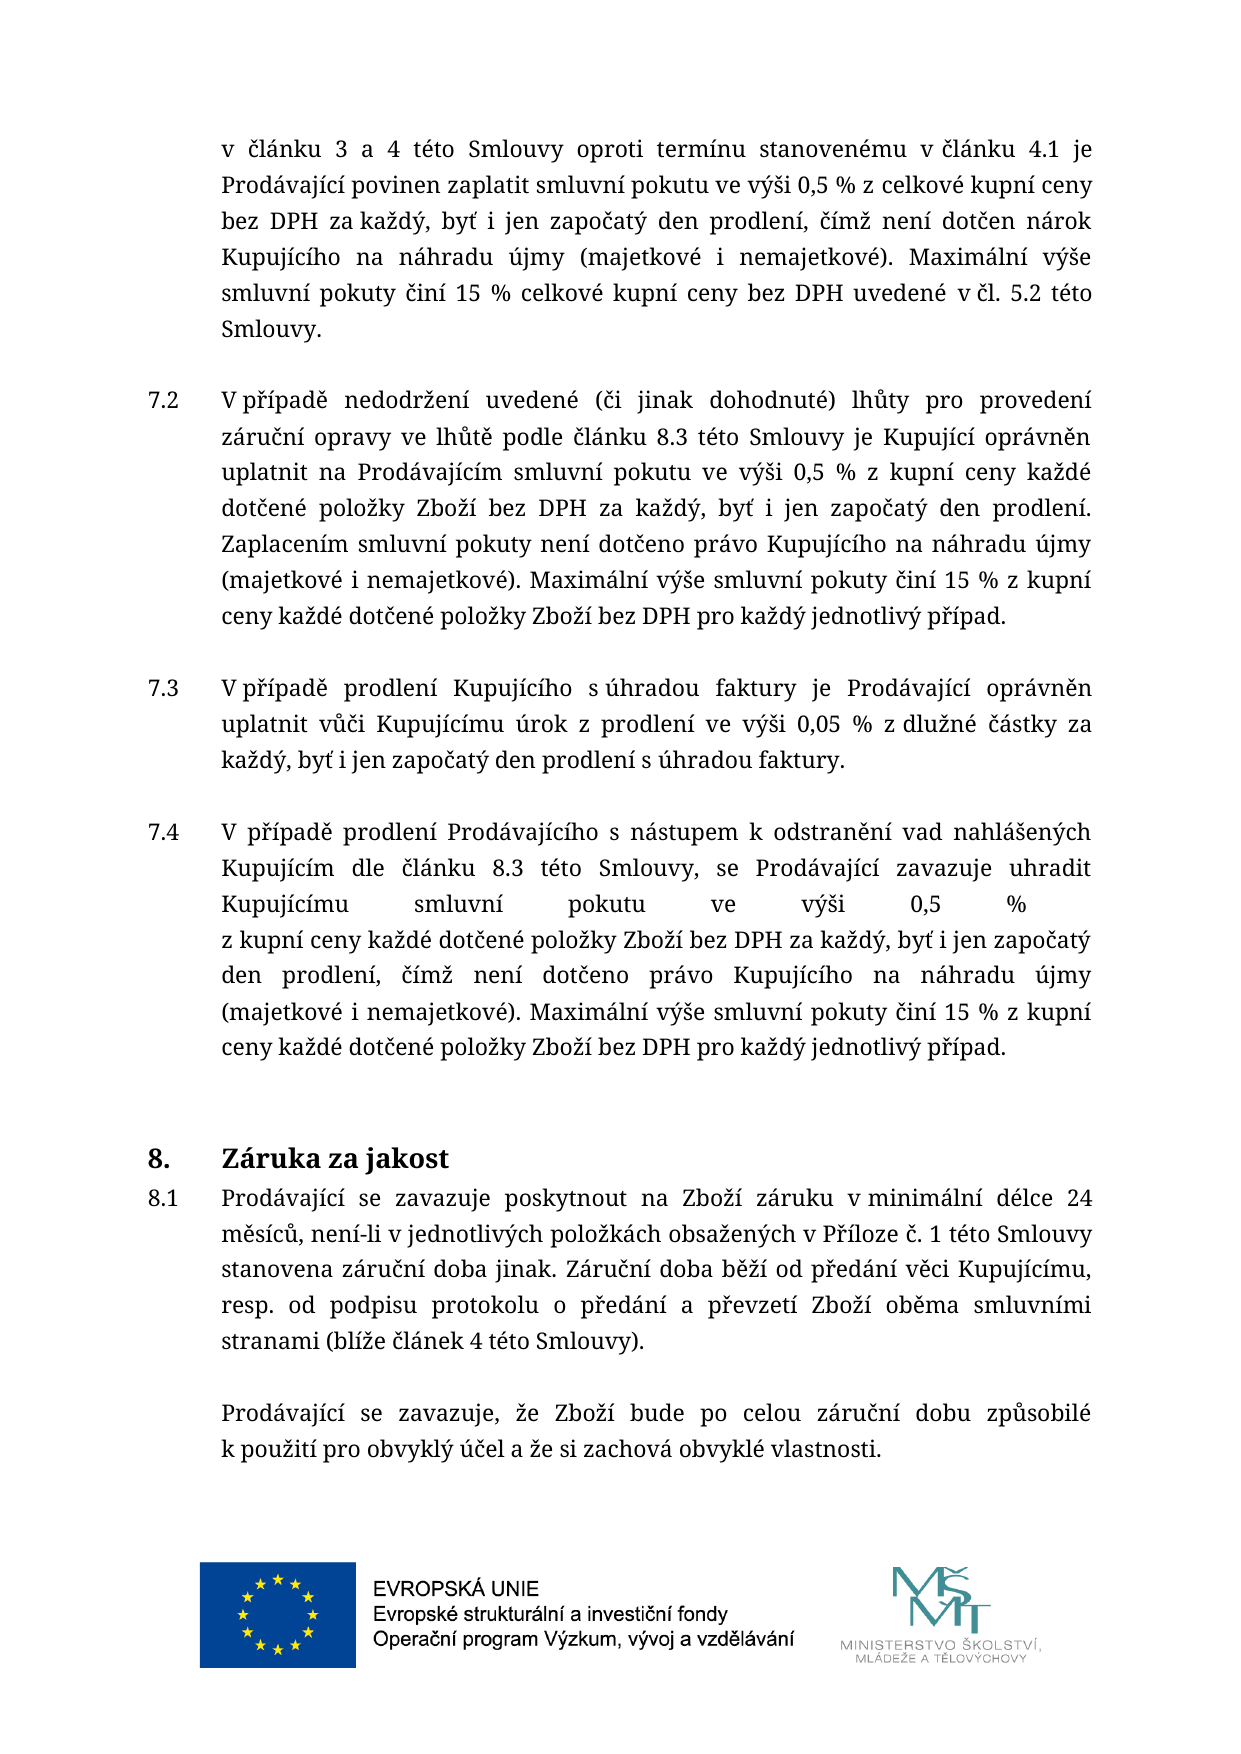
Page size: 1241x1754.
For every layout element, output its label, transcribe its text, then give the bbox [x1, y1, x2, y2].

text 7.3 V případě prodlení Kupujícího s úhradou faktury je Prodávající oprávněn uplatnit vůči Kupujícímu úrok z prodlení ve výši 0,05 % z dlužné částky za každý, byť i jen započatý den prodlení s úhradou faktury. [148, 672, 1093, 775]
text 8. Záruka za jakost [148, 1139, 1093, 1176]
text Prodávající se zavazuje, že Zboží bude po celou záruční dobu způsobilé k použití pro obvyklý účel a že si zachová obvyklé vlastnosti. [221, 1397, 1093, 1464]
text 7.2 V případě nedodržení uvedené (či jinak dohodnuté) lhůty pro provedení záruční opravy ve lhůtě podle článku 8.3 této Smlouvy je Kupující oprávněn uplatnit na Prodávajícím smluvní pokutu ve výši 0,5 % z kupní ceny každé dotčené položky Zboží bez DPH za každý, byť i jen započatý den prodlení. Zaplacením smluvní pokuty není dotčeno právo Kupujícího na náhradu újmy (majetkové i nemajetkové). Maximální výše smluvní pokuty činí 15 % z kupní ceny každé dotčené položky Zboží bez DPH pro každý jednotlivý případ. [148, 384, 1093, 631]
text 8.1 Prodávající se zavazuje poskytnout na Zboží záruku v minimální délce 24 měsíců, není-li v jednotlivých položkách obsažených v Příloze č. 1 této Smlouvy stanovena záruční doba jinak. Záruční doba běží od předání věci Kupujícímu, resp. od podpisu protokolu o předání a převzetí Zboží oběma smluvními stranami (blíže článek 4 této Smlouvy). [148, 1182, 1093, 1357]
text 7.4 V případě prodlení Prodávajícího s nástupem k odstranění vad nahlášených Kupujícím dle článku 8.3 této Smlouvy, se Prodávající zavazuje uhradit Kupujícímu smluvní pokutu ve výši 0,5 % z kupní ceny každé dotčené položky Zboží bez DPH za každý, byť i jen započatý den prodlení, čímž není dotčeno právo Kupujícího na náhradu újmy (majetkové i nemajetkové). Maximální výše smluvní pokuty činí 15 % z kupní ceny každé dotčené položky Zboží bez DPH pro každý jednotlivý případ. [148, 816, 1093, 1063]
picture [147, 1509, 1093, 1720]
